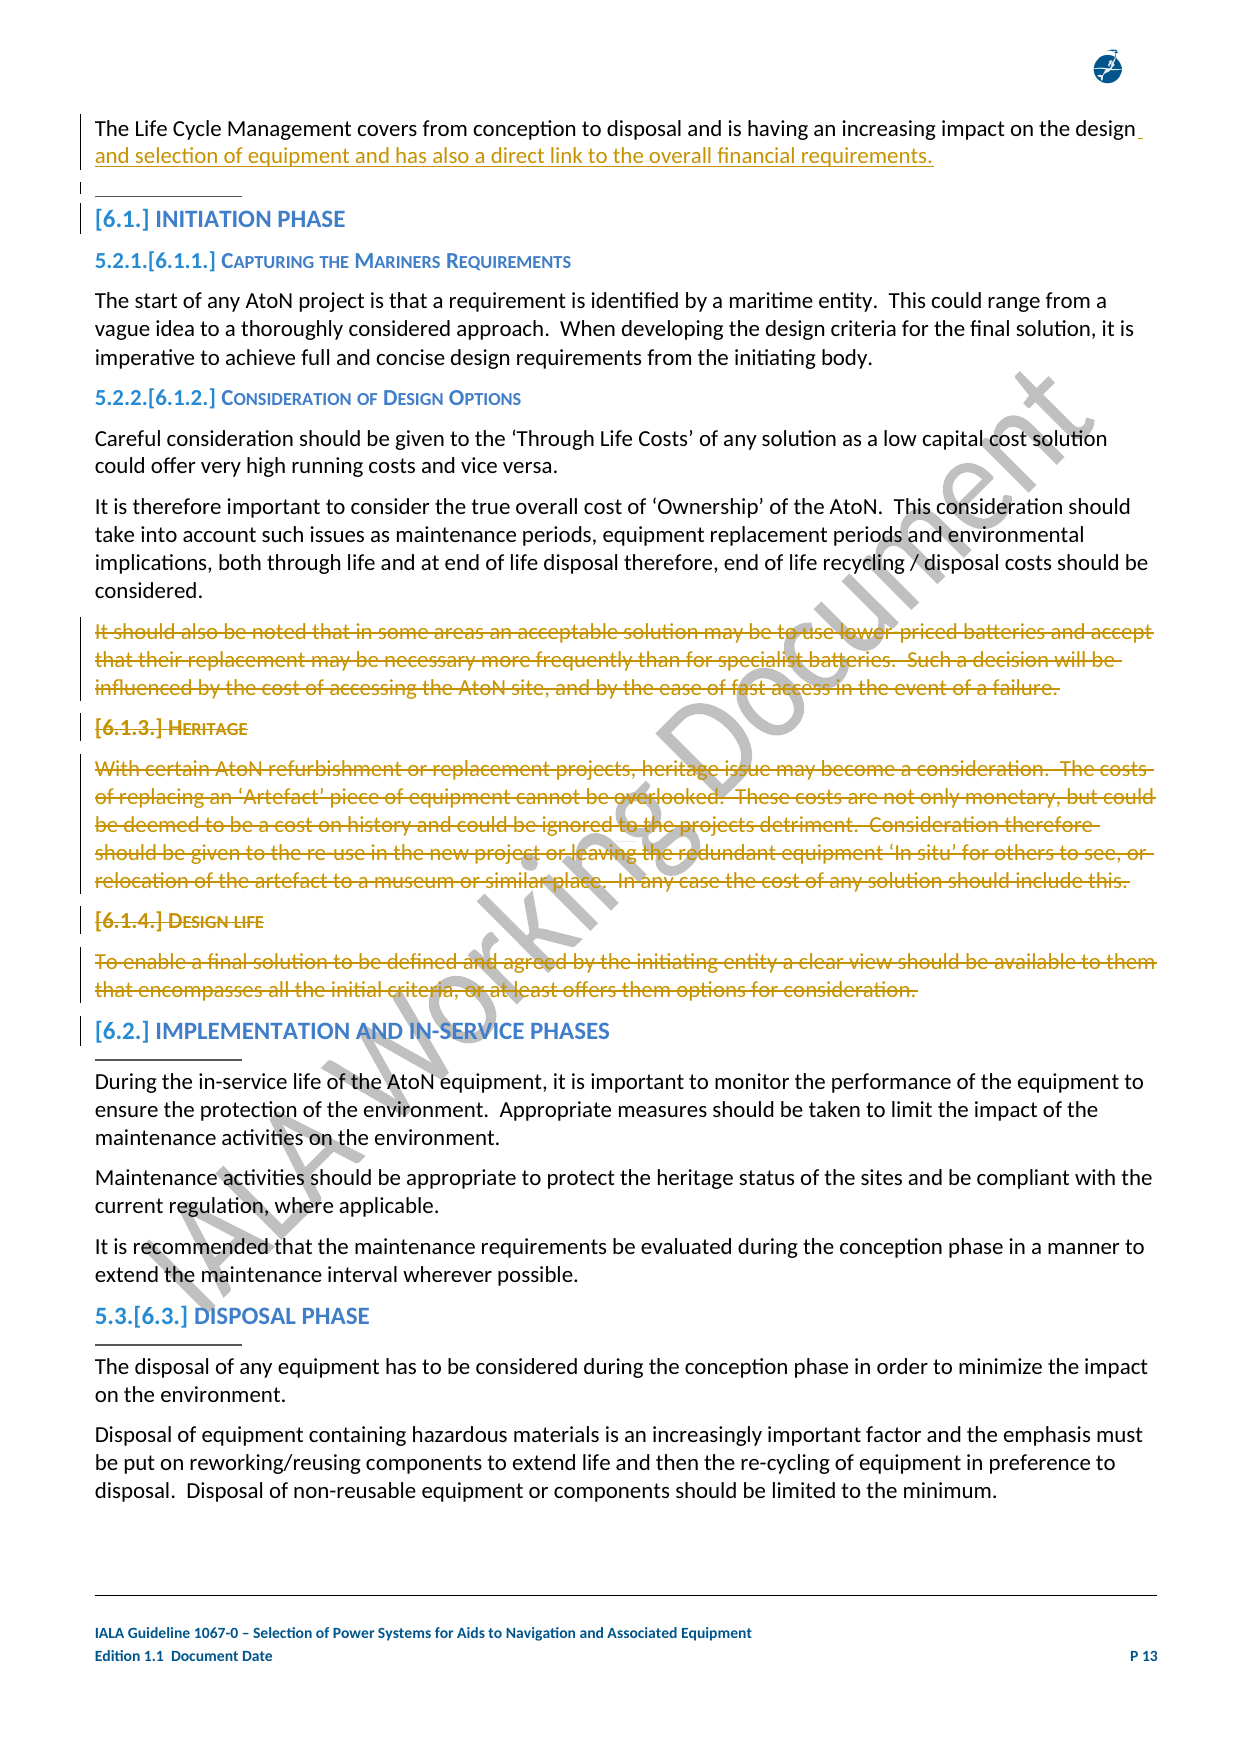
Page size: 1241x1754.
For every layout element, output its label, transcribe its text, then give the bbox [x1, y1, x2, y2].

subtitle Disposal phase [94, 1301, 1157, 1331]
text It is recommended that the maintenance requirements be evaluated during the conception phase in a manner to extend the maintenance interval wherever possible. [94, 1232, 1157, 1288]
text Careful consideration should be given to the ‘Through Life Costs’ of any solution as a low capital cost solution could offer very high running costs and vice versa. [94, 424, 1157, 480]
picture [1062, 0, 1181, 118]
subtitle Implementation and In-Service phases [94, 1016, 1157, 1046]
text During the in-service life of the AtoN equipment, it is important to monitor the performance of the equipment to ensure the protection of the environment. Appropriate measures should be taken to limit the impact of the maintenance activities on the environment. [94, 1067, 1157, 1151]
text The Life Cycle Management covers from conception to disposal and is having an increasing impact on the design [94, 114, 1157, 170]
text The disposal of any equipment has to be considered during the conception phase in order to minimize the impact on the environment. [94, 1352, 1157, 1408]
text Disposal of equipment containing hazardous materials is an increasingly important factor and the emphasis must be put on reworking/reusing components to extend life and then the re-cycling of equipment in preference to disposal. Disposal of non-reusable equipment or components should be limited to the minimum. [94, 1420, 1157, 1504]
subtitle Consideration of Design Options [94, 383, 1157, 411]
text It is therefore important to consider the true overall cost of ‘Ownership’ of the AtoN. This consideration should take into account such issues as maintenance periods, equipment replacement periods and environmental implications, both through life and at end of life disposal therefore, end of life recycling / disposal costs should be considered. [94, 492, 1157, 604]
text The start of any AtoN project is that a requirement is identified by a maritime entity. This could range from a vague idea to a thoroughly considered approach. When developing the design criteria for the final solution, it is imperative to achieve full and concise design requirements from the initiating body. [94, 287, 1157, 371]
text Maintenance activities should be appropriate to protect the heritage status of the sites and be compliant with the current regulation, where applicable. [94, 1163, 1157, 1219]
subtitle Capturing the Mariners Requirements [94, 246, 1157, 274]
subtitle Initiation phase [94, 203, 1157, 233]
